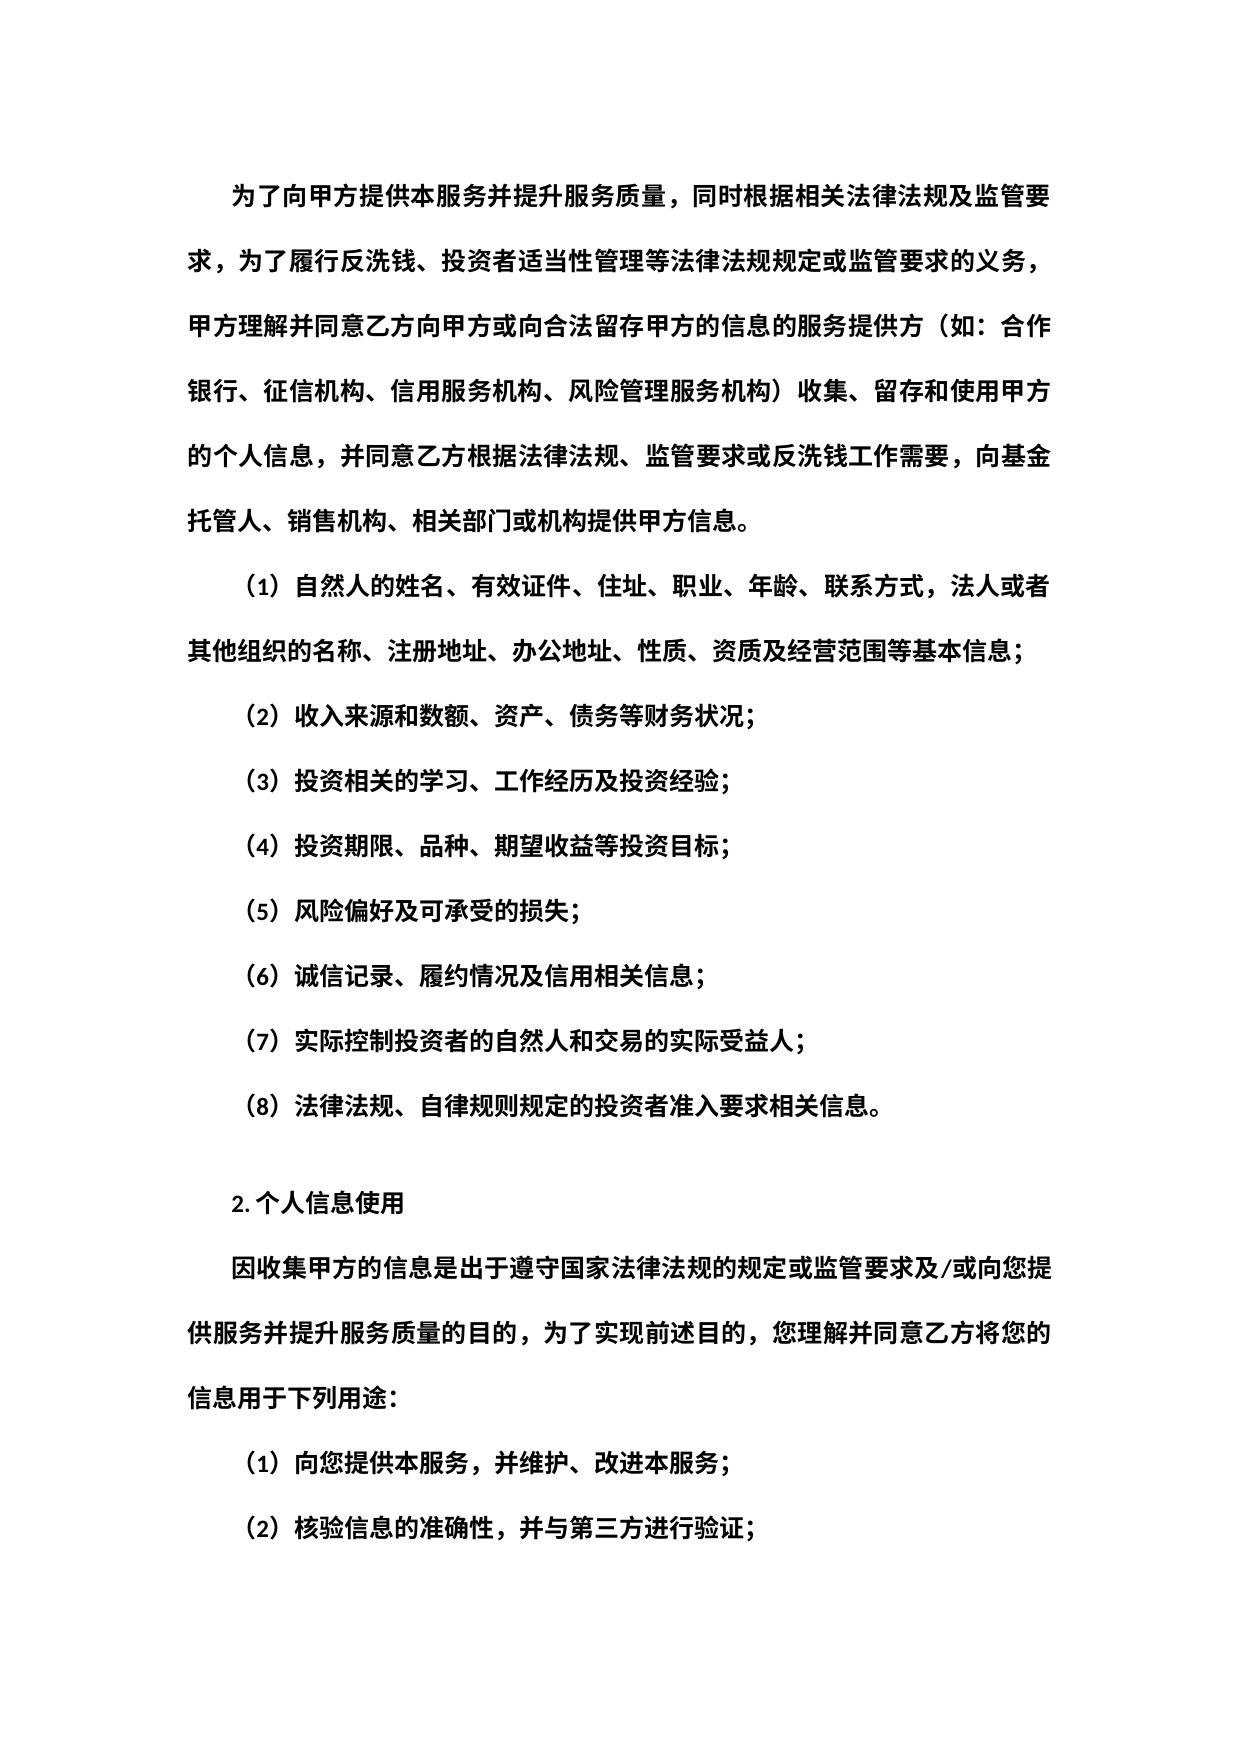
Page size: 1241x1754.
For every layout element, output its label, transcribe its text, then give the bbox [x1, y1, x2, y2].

text 2. 个人信息使用 [187, 1169, 1053, 1234]
text 为了向甲方提供本服务并提升服务质量，同时根据相关法律法规及监管要求，为了履行反洗钱、投资者适当性管理等法律法规规定或监管要求的义务，甲方理解并同意乙方向甲方或向合法留存甲方的信息的服务提供方（如：合作银行、征信机构、信用服务机构、风险管理服务机构）收集、留存和使用甲方的个人信息，并同意乙方根据法律法规、监管要求或反洗钱工作需要，向基金托管人、销售机构、相关部门或机构提供甲方信息。 [187, 162, 1053, 552]
text （3）投资相关的学习、工作经历及投资经验； [187, 747, 1053, 812]
text （8）法律法规、自律规则规定的投资者准入要求相关信息。 [187, 1072, 1053, 1137]
text （1）向您提供本服务，并维护、改进本服务； [187, 1429, 1053, 1494]
text （4）投资期限、品种、期望收益等投资目标； [187, 812, 1053, 877]
text （7）实际控制投资者的自然人和交易的实际受益人； [187, 1007, 1053, 1072]
text （2）收入来源和数额、资产、债务等财务状况； [187, 682, 1053, 747]
text （6）诚信记录、履约情况及信用相关信息； [187, 942, 1053, 1007]
text （1）自然人的姓名、有效证件、住址、职业、年龄、联系方式，法人或者其他组织的名称、注册地址、办公地址、性质、资质及经营范围等基本信息； [187, 552, 1053, 682]
text （5）风险偏好及可承受的损失； [187, 877, 1053, 942]
text 因收集甲方的信息是出于遵守国家法律法规的规定或监管要求及/或向您提供服务并提升服务质量的目的，为了实现前述目的，您理解并同意乙方将您的信息用于下列用途： [187, 1234, 1053, 1429]
text （2）核验信息的准确性，并与第三方进行验证； [187, 1494, 1053, 1559]
